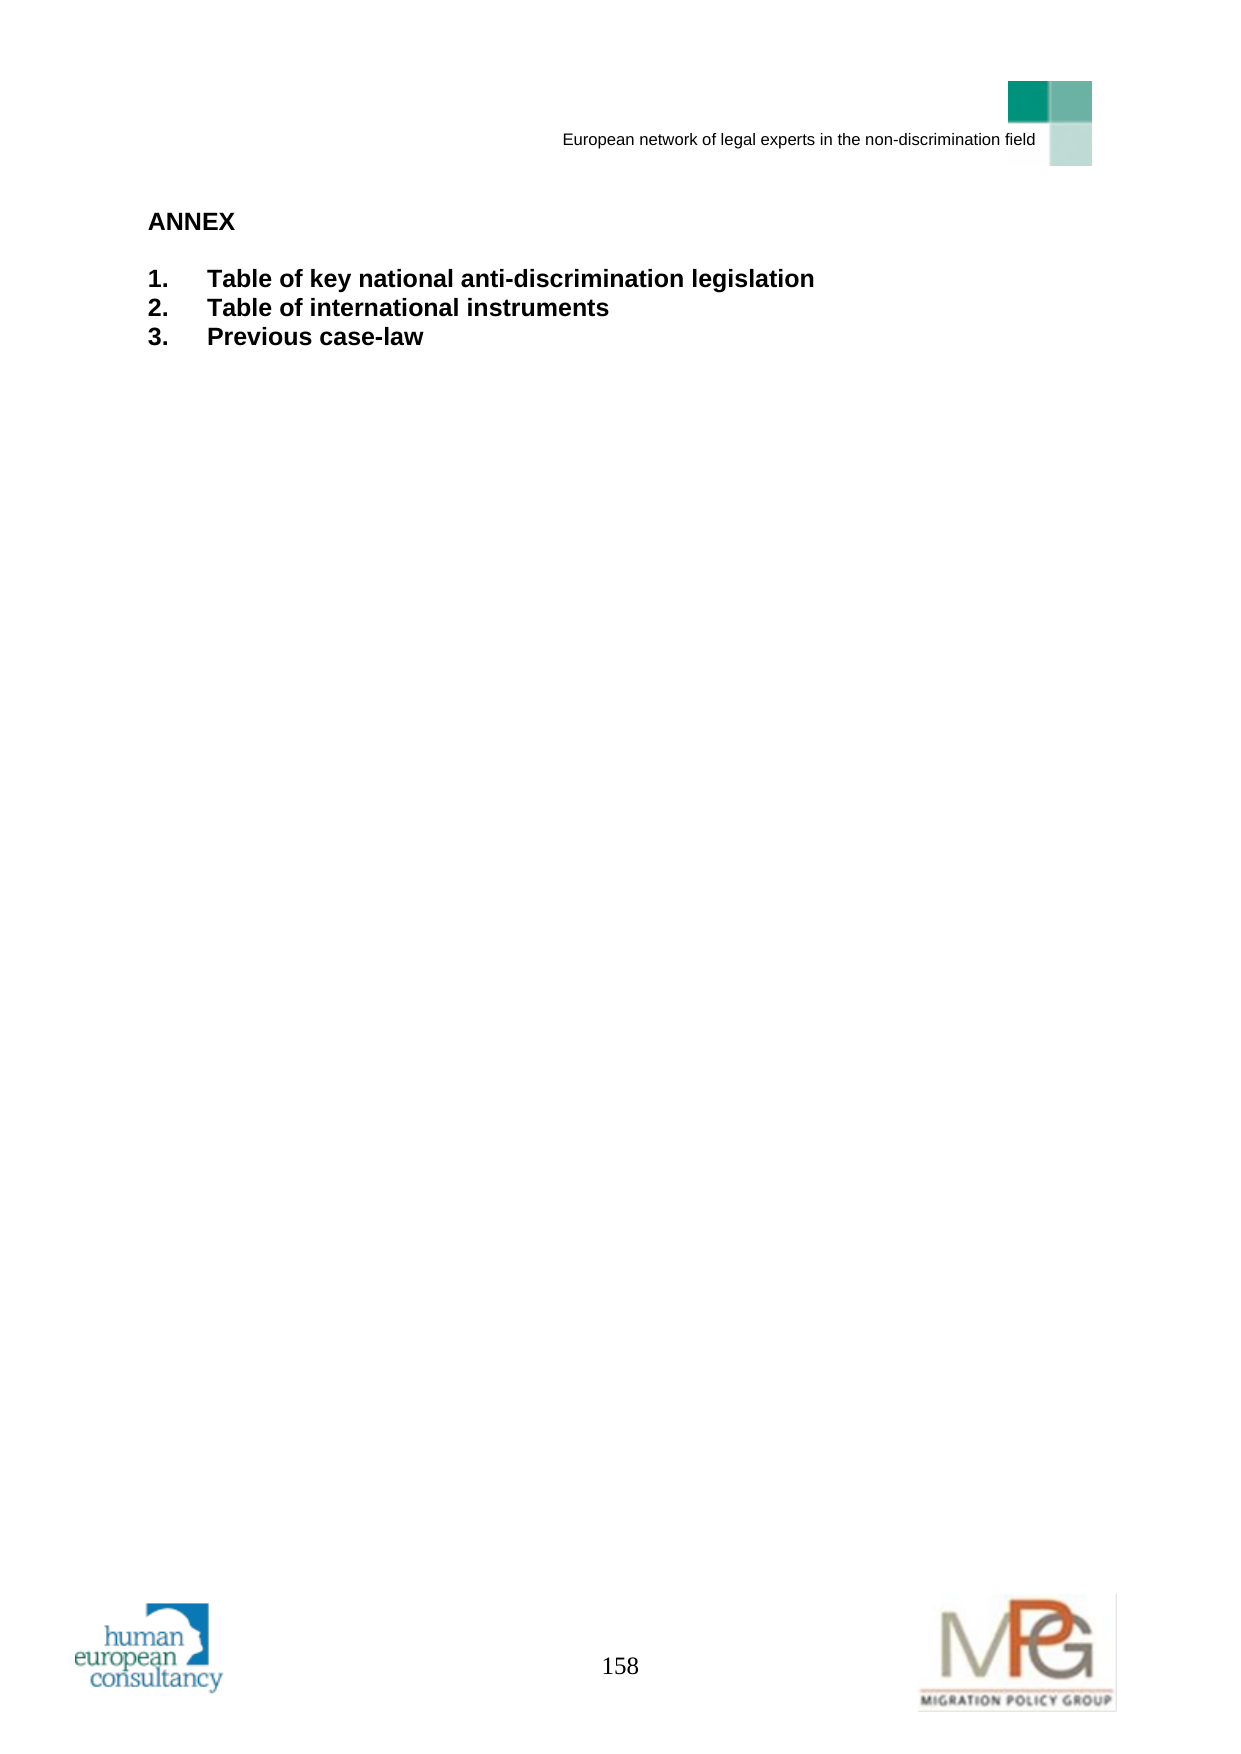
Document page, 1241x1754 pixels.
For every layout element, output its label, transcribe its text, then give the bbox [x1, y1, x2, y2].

picture [1008, 81, 1092, 166]
subtitle ANNEX [148, 207, 1092, 236]
text 1. Table of key national anti-discrimination legislation [148, 264, 1092, 293]
picture [75, 1602, 228, 1695]
picture [918, 1594, 1118, 1713]
text 3. Previous case-law [148, 322, 1092, 351]
text 2. Table of international instruments [148, 293, 1092, 322]
